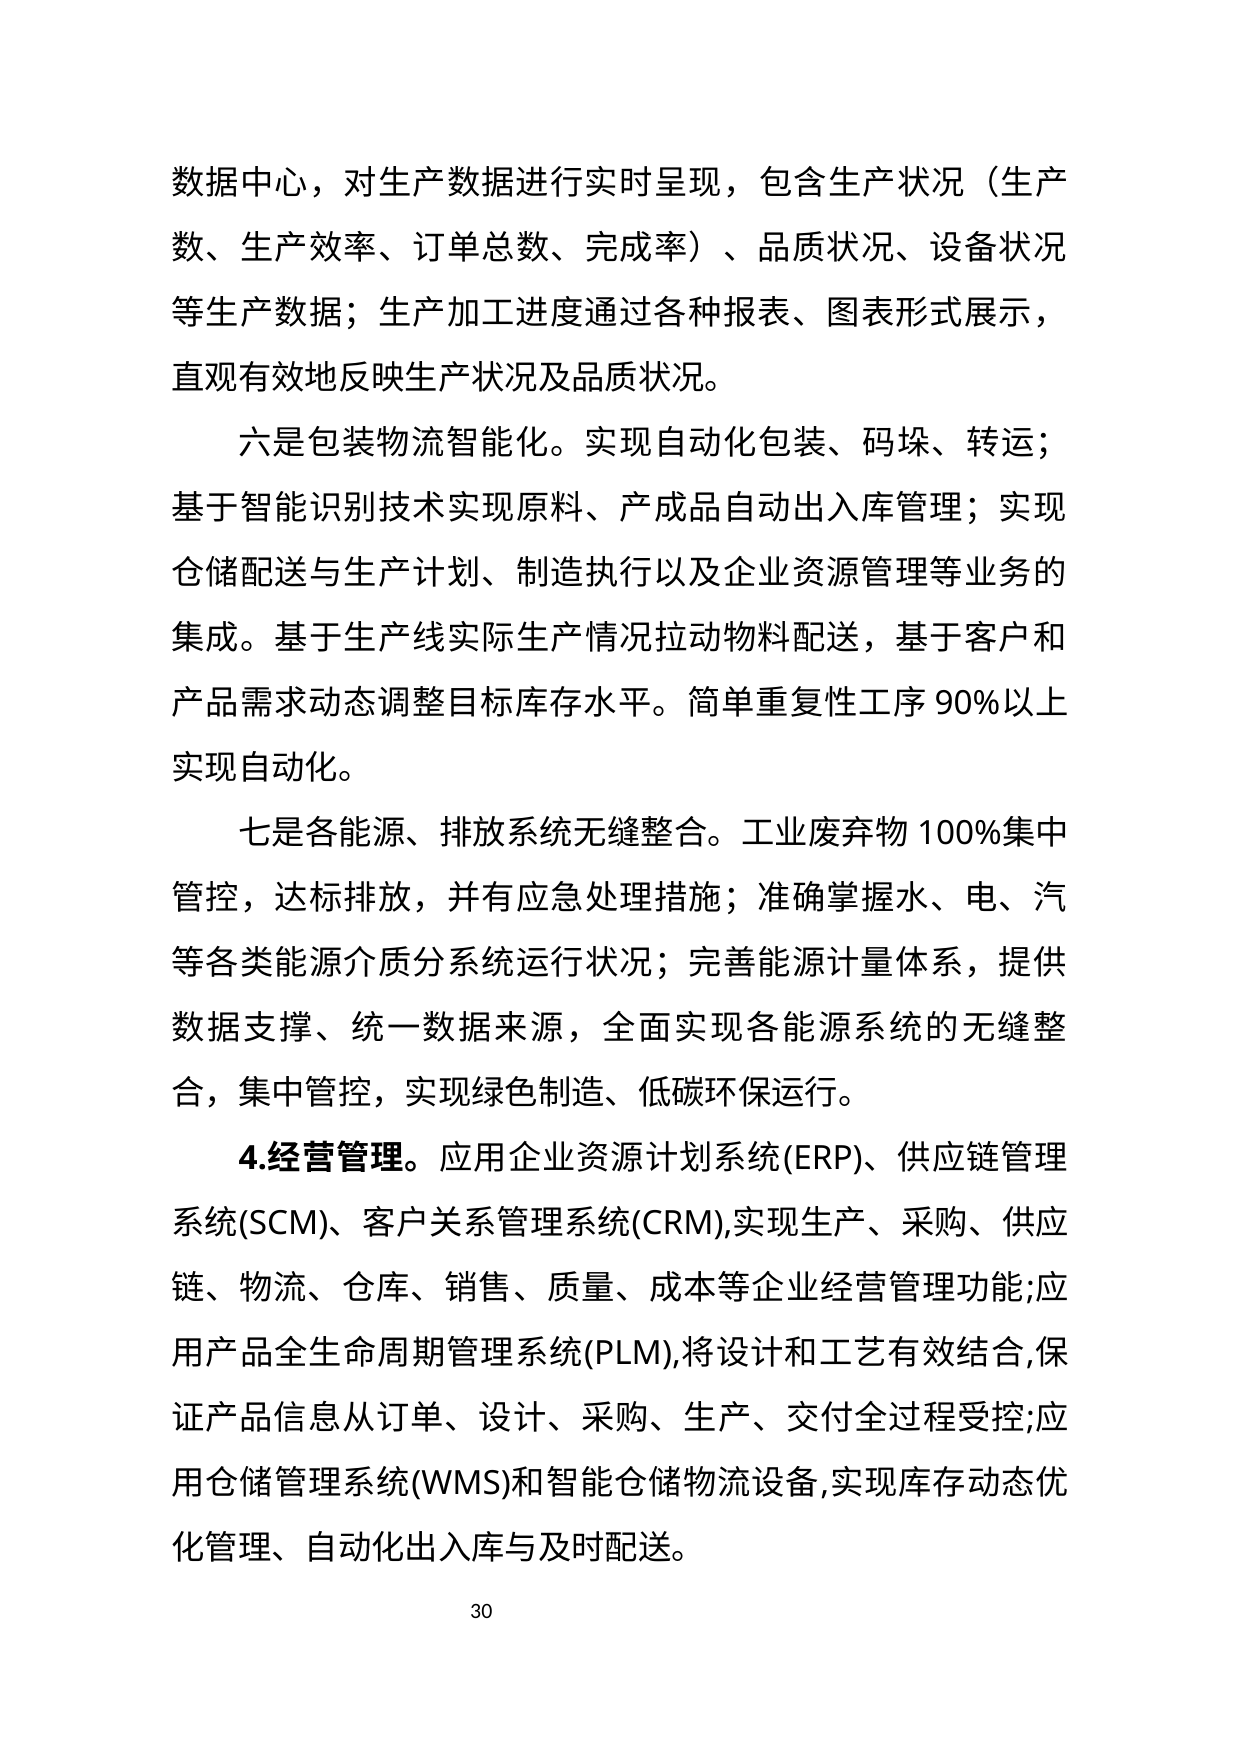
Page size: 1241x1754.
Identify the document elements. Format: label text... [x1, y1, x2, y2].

text 七是各能源、排放系统无缝整合。工业废弃物100%集中管控，达标排放，并有应急处理措施；准确掌握水、电、汽等各类能源介质分系统运行状况；完善能源计量体系，提供数据支撑、统一数据来源，全面实现各能源系统的无缝整合，集中管控，实现绿色制造、低碳环保运行。 [171, 798, 1069, 1123]
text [171, 148, 1069, 408]
text 4.经营管理。应用企业资源计划系统(ERP)、供应链管理系统(SCM)、客户关系管理系统(CRM),实现生产、采购、供应链、物流、仓库、销售、质量、成本等企业经营管理功能;应用产品全生命周期管理系统(PLM),将设计和工艺有效结合,保证产品信息从订单、设计、采购、生产、交付全过程受控;应用仓储管理系统(WMS)和智能仓储物流设备,实现库存动态优化管理、自动化出入库与及时配送。 [171, 1123, 1069, 1578]
text 六是包装物流智能化。实现自动化包装、码垛、转运；基于智能识别技术实现原料、产成品自动出入库管理；实现仓储配送与生产计划、制造执行以及企业资源管理等业务的集成。基于生产线实际生产情况拉动物料配送，基于客户和产品需求动态调整目标库存水平。简单重复性工序90%以上实现自动化。 [171, 408, 1069, 798]
